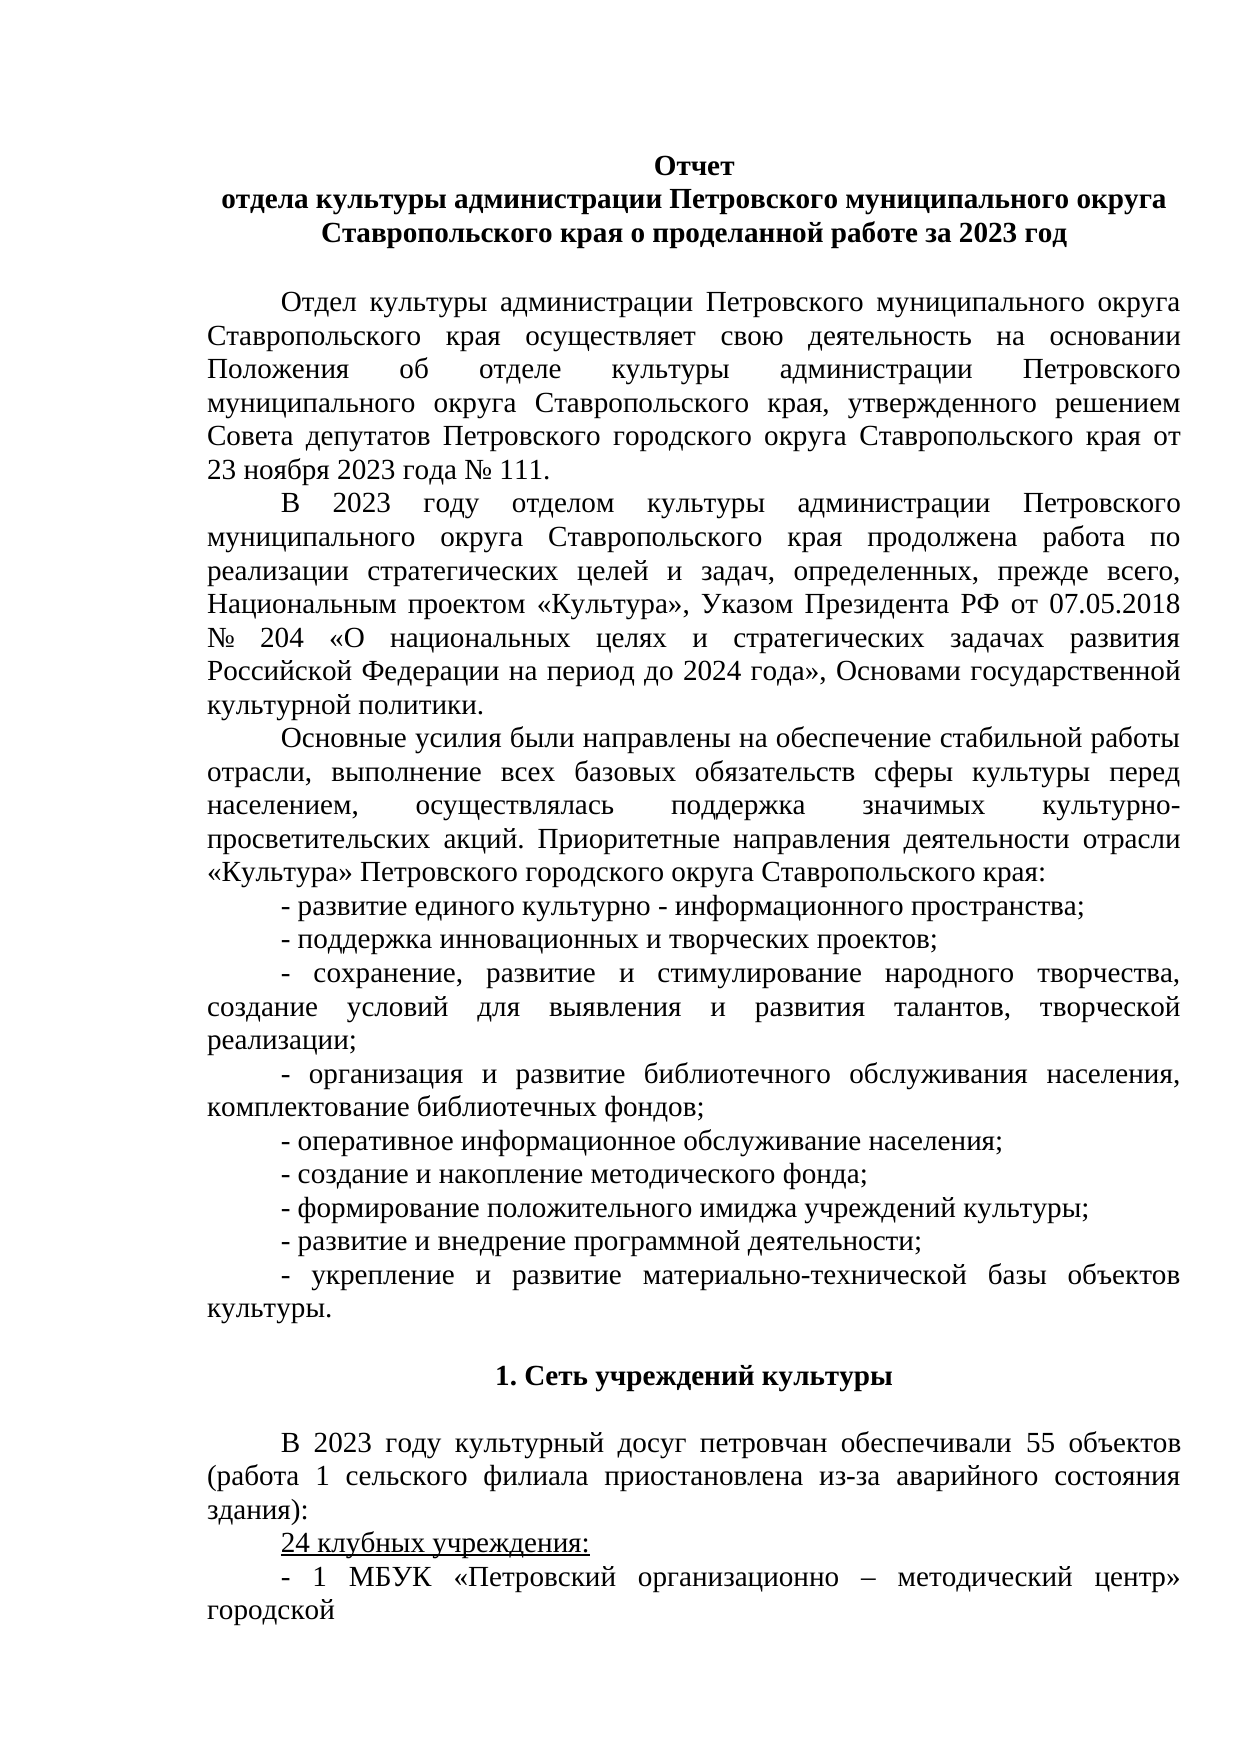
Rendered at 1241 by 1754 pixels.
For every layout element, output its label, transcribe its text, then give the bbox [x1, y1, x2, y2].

text - организация и развитие библиотечного обслуживания населения, комплектование библиотечных фондов; [207, 1056, 1181, 1123]
text Отдел культуры администрации Петровского муниципального округа Ставропольского края осуществляет свою деятельность на основании Положения об отделе культуры администрации Петровского муниципального округа Ставропольского края, утвержденного решением Совета депутатов Петровского городского округа Ставропольского края от 23 ноября 2023 года № 111. [207, 284, 1181, 486]
text - создание и накопление методического фонда; [207, 1156, 1181, 1190]
text - развитие единого культурно - информационного пространства; [207, 888, 1181, 922]
text - сохранение, развитие и стимулирование народного творчества, создание условий для выявления и развития талантов, творческой реализации; [207, 955, 1181, 1056]
text - 1 МБУК «Петровский организационно – методический центр» городской [207, 1559, 1181, 1626]
text - укрепление и развитие материально-технической базы объектов культуры. [207, 1257, 1181, 1324]
text 24 клубных учреждения: [207, 1525, 1181, 1559]
text 1. Сеть учреждений культуры [207, 1358, 1181, 1391]
text - развитие и внедрение программной деятельности; [207, 1223, 1181, 1257]
text - оперативное информационное обслуживание населения; [207, 1123, 1181, 1156]
text - формирование положительного имиджа учреждений культуры; [207, 1190, 1181, 1223]
text - поддержка инновационных и творческих проектов; [207, 922, 1181, 955]
text отдела культуры администрации Петровского муниципального округа Ставропольского края о проделанной работе за 2023 год [207, 181, 1181, 248]
text Основные усилия были направлены на обеспечение стабильной работы отрасли, выполнение всех базовых обязательств сферы культуры перед населением, осуществлялась поддержка значимых культурно-просветительских акций. Приоритетные направления деятельности отрасли «Культура» Петровского городского округа Ставропольского края: [207, 720, 1181, 888]
text В 2023 году культурный досуг петровчан обеспечивали 55 объектов (работа 1 сельского филиала приостановлена из-за аварийного состояния здания): [207, 1425, 1181, 1525]
text В 2023 году отделом культуры администрации Петровского муниципального округа Ставропольского края продолжена работа по реализации стратегических целей и задач, определенных, прежде всего, Национальным проектом «Культура», Указом Президента РФ от 07.05.2018 № 204 «О национальных целях и стратегических задачах развития Российской Федерации на период до 2024 года», Основами государственной культурной политики. [207, 486, 1181, 720]
text Отчет [207, 148, 1181, 181]
